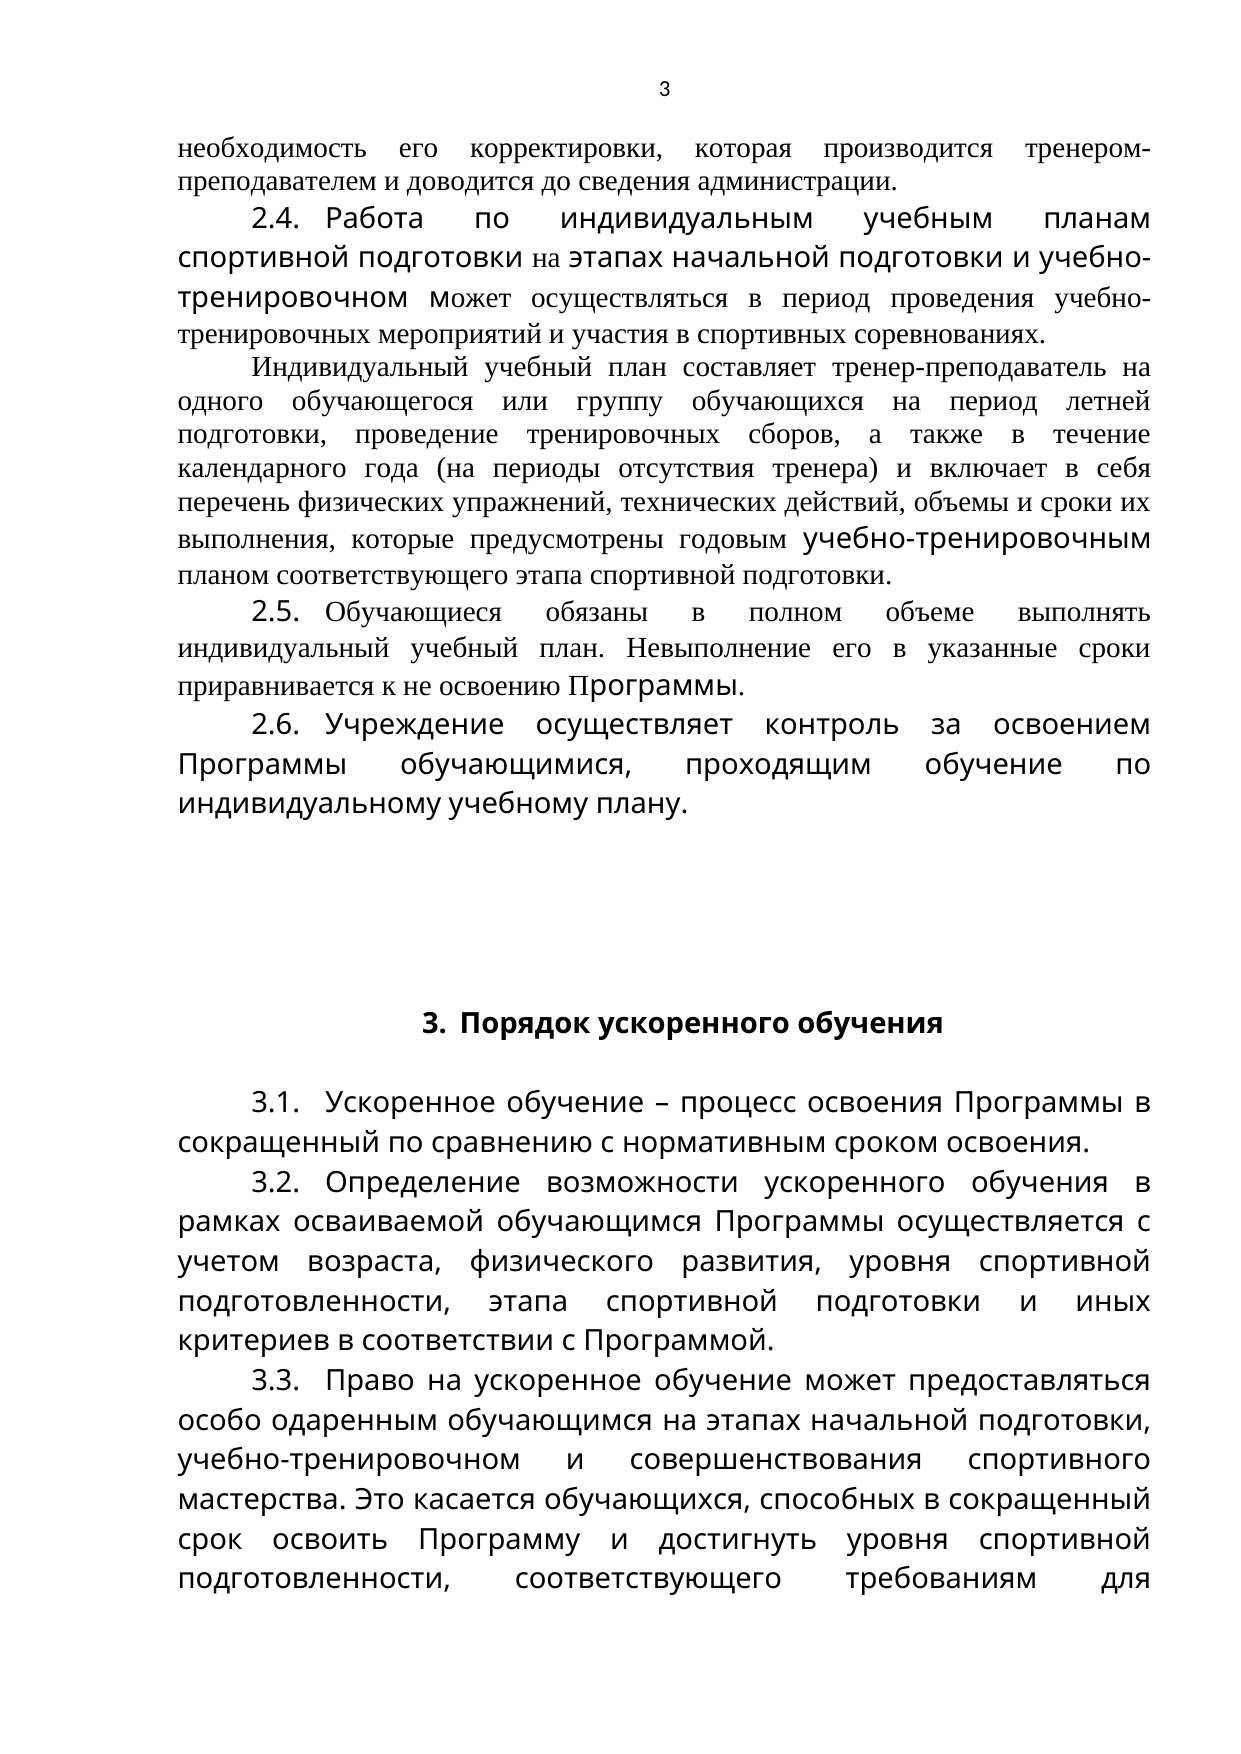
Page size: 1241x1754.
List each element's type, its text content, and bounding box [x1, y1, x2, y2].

list Работа по индивидуальным учебным планам спортивной подготовки на этапах начальной подготовки и учебно-тренировочном может осуществляться в период проведения учебно-тренировочных мероприятий и участия в спортивных соревнованиях. [177, 197, 1152, 349]
list Обучающиеся обязаны в полном объеме выполнять индивидуальный учебный план. Невыполнение его в указанные сроки приравнивается к не освоению Программы. [177, 591, 1152, 703]
list Порядок ускоренного обучения [215, 1002, 1152, 1042]
list Определение возможности ускоренного обучения в рамках осваиваемой обучающимся Программы осуществляется с учетом возраста, физического развития, уровня спортивной подготовленности, этапа спортивной подготовки и иных критериев в соответствии с Программой. [177, 1161, 1152, 1359]
list Индивидуальный учебный план составляет тренер-преподаватель на одного обучающегося или группу обучающихся на период летней подготовки, проведение тренировочных сборов, а также в течение календарного года (на периоды отсутствия тренера) и включает в себя перечень физических упражнений, технических действий, объемы и сроки их выполнения, которые предусмотрены годовым учебно-тренировочным планом соответствующего этапа спортивной подготовки. [177, 349, 1152, 591]
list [177, 130, 1152, 197]
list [177, 1359, 1152, 1597]
list Учреждение осуществляет контроль за освоением Программы обучающимися, проходящим обучение по индивидуальному учебному плану. [177, 703, 1152, 822]
list Ускоренное обучение – процесс освоения Программы в сокращенный по сравнению с нормативным сроком освоения. [177, 1081, 1152, 1161]
